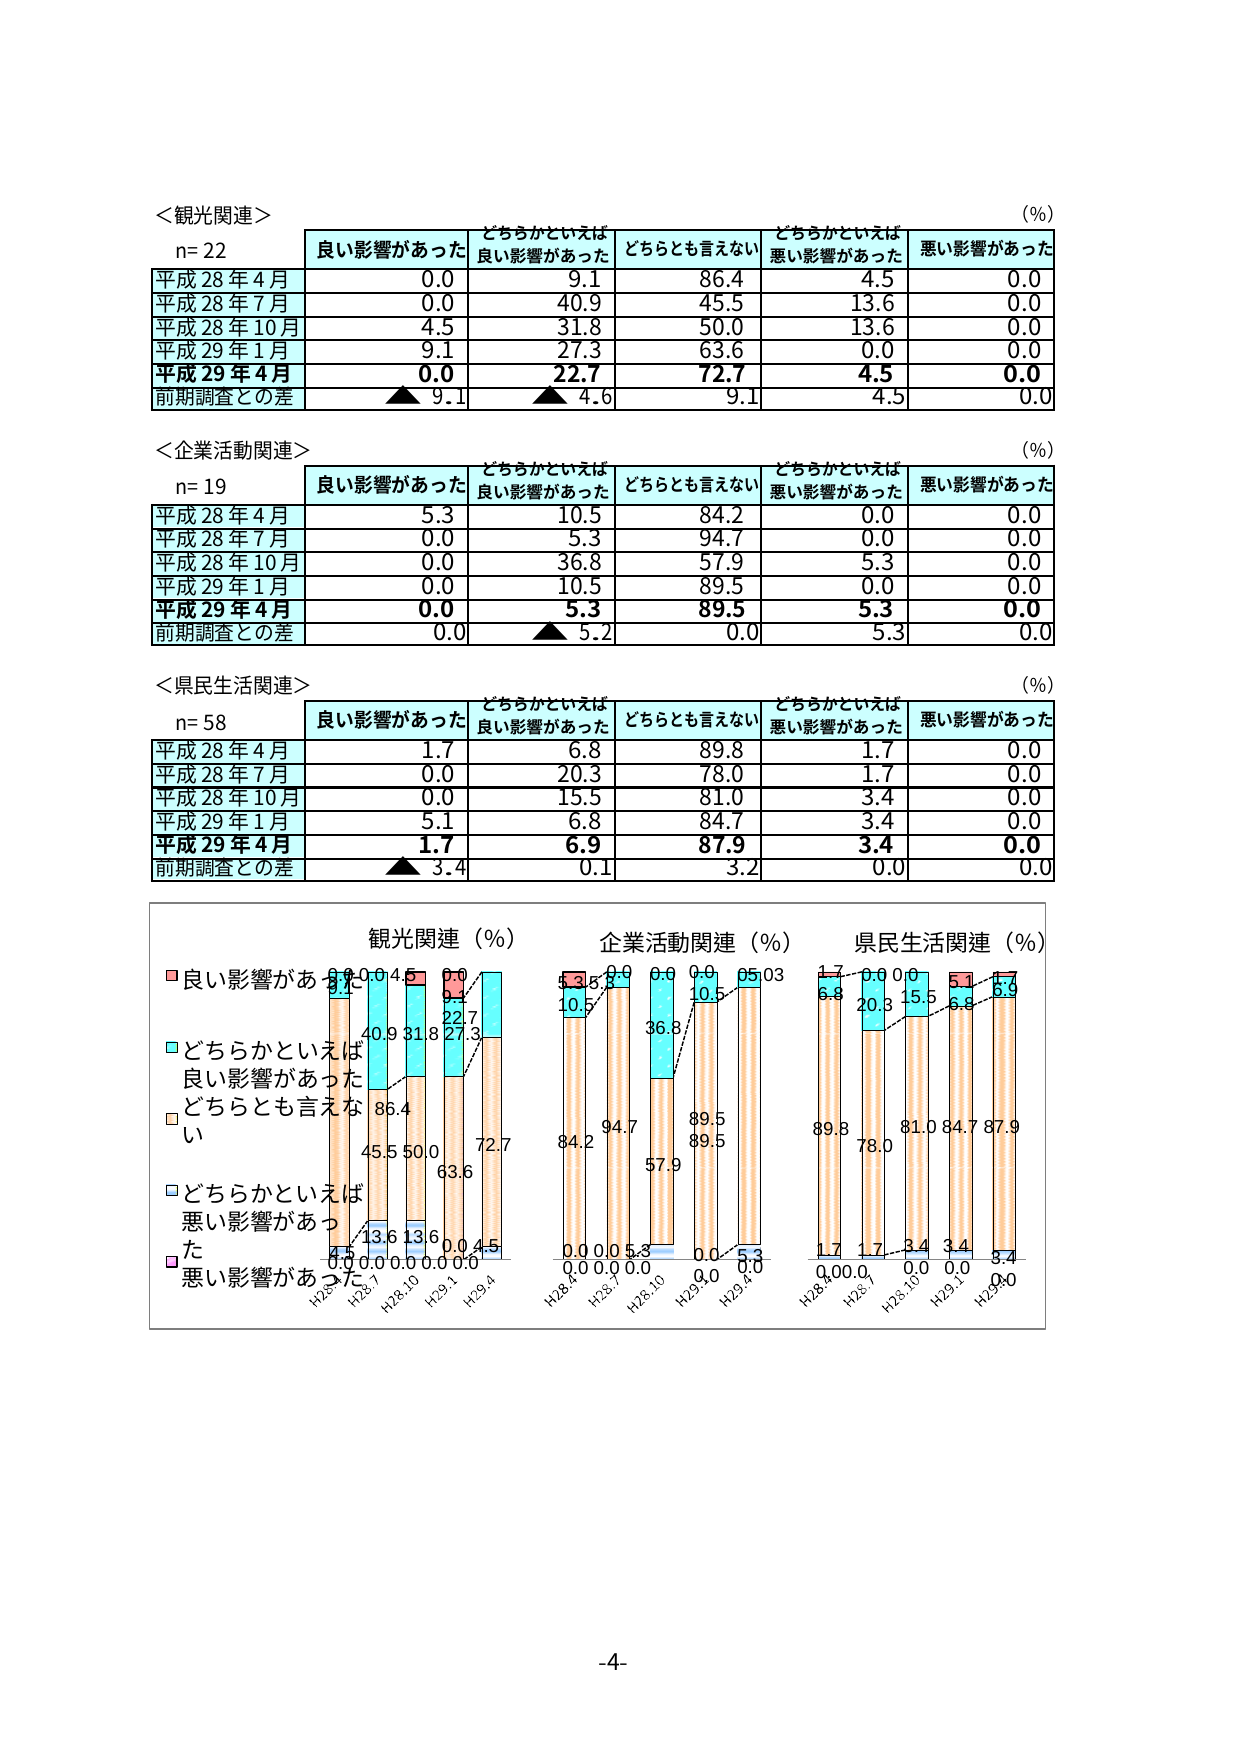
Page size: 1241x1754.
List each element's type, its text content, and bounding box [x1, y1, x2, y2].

table_cell 平成28年4月 [153, 506, 304, 527]
picture [608, 973, 629, 987]
table_cell 0.0 [306, 789, 467, 810]
table_cell 45.5 [616, 294, 760, 316]
table_cell 4.5 [306, 318, 467, 339]
picture [739, 973, 745, 980]
table_cell 0.0 [909, 765, 1053, 786]
table_cell 0.0 [909, 860, 1053, 879]
picture [407, 1077, 425, 1220]
table_cell 4.5 [762, 270, 907, 292]
picture [974, 1274, 1007, 1307]
table_cell 0.0 [306, 624, 467, 644]
picture [167, 1186, 177, 1195]
picture [863, 973, 884, 1030]
picture [906, 1251, 928, 1259]
table_cell 0.0 [909, 318, 1053, 339]
table_header 悪い影響があった [909, 231, 1053, 268]
picture [483, 973, 501, 1037]
table_cell 86.4 [616, 270, 760, 292]
table_cell 22.7 [469, 365, 614, 387]
picture [564, 1245, 570, 1256]
picture [719, 1274, 752, 1307]
table_cell 平成28年7月 [153, 530, 304, 551]
table_cell 0.0 [909, 341, 1053, 363]
picture [167, 1114, 177, 1124]
picture [739, 973, 760, 987]
table_header 良い影響があった [306, 231, 467, 268]
picture [459, 1240, 463, 1251]
table_cell 平成28年4月 [153, 741, 304, 763]
table_cell 0.0 [306, 270, 467, 292]
table_cell 5.3 [469, 601, 614, 622]
picture [695, 1249, 701, 1259]
picture [739, 988, 760, 1244]
table_cell 4.5 [762, 365, 907, 387]
picture [330, 1220, 336, 1228]
table_cell 0.0 [762, 577, 907, 598]
table_cell 0.0 [306, 577, 467, 598]
table_cell 0.0 [909, 506, 1053, 527]
picture [651, 973, 673, 1078]
table_header 良い影響があった [306, 702, 467, 739]
table_cell 3.4 [762, 789, 907, 810]
table_cell 89.5 [616, 577, 760, 598]
picture [650, 1245, 674, 1259]
table_cell 84.2 [616, 506, 760, 527]
table_cell 0.0 [909, 389, 1053, 409]
table_header 悪い影響があった [909, 467, 1053, 504]
table_header どちらとも言えない [616, 467, 760, 504]
table_cell 0.0 [909, 365, 1053, 387]
table_header 22 [199, 229, 304, 268]
picture [737, 1245, 761, 1259]
table_cell 平成28年10月 [153, 553, 304, 575]
table_cell 5.3 [762, 601, 907, 622]
table_cell 1.7 [306, 741, 467, 763]
picture [330, 973, 349, 998]
picture [330, 1077, 336, 1085]
table_cell 78.0 [616, 765, 760, 786]
table_cell 1.7 [762, 741, 907, 763]
picture [483, 1038, 501, 1246]
table_cell 0.0 [909, 836, 1053, 857]
table_header 58 [199, 700, 304, 739]
picture [910, 973, 916, 980]
picture [950, 987, 972, 1006]
table_cell 0.0 [909, 530, 1053, 551]
table_cell 平成29年4月 [153, 836, 304, 857]
table_cell 前期調査との差 [153, 389, 304, 409]
table_cell 平成29年4月 [153, 365, 304, 387]
picture [330, 999, 349, 1246]
picture [799, 1274, 832, 1307]
picture [407, 1221, 425, 1259]
table_cell 0.0 [306, 601, 467, 622]
picture [695, 1003, 717, 1259]
table_cell ▲ 3.4 [306, 860, 467, 879]
picture [819, 997, 840, 1255]
table_header 悪い影響があった [909, 702, 1053, 739]
table_cell 94.7 [616, 530, 760, 551]
picture [950, 1251, 972, 1259]
table_cell 10.5 [469, 577, 614, 598]
table_header どちらとも言えない [616, 231, 760, 268]
table_cell 平成29年1月 [153, 341, 304, 363]
table_cell 89.5 [616, 601, 760, 622]
table_cell 平成28年7月 [153, 294, 304, 316]
table_cell 50.0 [616, 318, 760, 339]
picture [369, 973, 387, 1089]
table_cell 0.0 [762, 860, 907, 879]
table_cell 1.7 [306, 836, 467, 857]
table_cell 31.8 [469, 318, 614, 339]
table_header 良い影響があった [306, 467, 467, 504]
picture [167, 1043, 177, 1052]
table_cell 20.3 [469, 765, 614, 786]
picture [564, 988, 585, 1017]
table_header どちらかといえば 良い影響があった [469, 467, 614, 504]
picture [863, 973, 869, 980]
table_cell 5.3 [762, 553, 907, 575]
picture [819, 977, 840, 996]
picture [483, 1247, 501, 1259]
picture [445, 1077, 463, 1259]
picture [588, 1274, 664, 1313]
table_cell 前期調査との差 [153, 624, 304, 644]
table_cell 87.9 [616, 836, 760, 857]
table_cell 89.8 [616, 741, 760, 763]
table_cell 10.5 [469, 506, 614, 527]
table_cell ▲ 5.2 [469, 624, 614, 644]
table_cell ▲ 4.6 [469, 389, 614, 409]
table_cell 9.1 [616, 389, 760, 409]
picture [376, 973, 382, 980]
table_header n= [152, 229, 199, 268]
table_cell 5.1 [306, 812, 467, 834]
picture [878, 973, 884, 980]
table_cell 4.5 [762, 389, 907, 409]
table_header 19 [199, 465, 304, 504]
table_cell 0.0 [616, 624, 760, 644]
table_cell 5.3 [306, 506, 467, 527]
table_cell 9.1 [306, 341, 467, 363]
picture [906, 1017, 928, 1250]
picture [445, 1028, 452, 1038]
table_cell 0.0 [909, 624, 1053, 644]
table_cell 平成28年7月 [153, 765, 304, 786]
picture [651, 1079, 673, 1244]
table_cell 0.0 [909, 270, 1053, 292]
table_cell 0.1 [469, 860, 614, 879]
table_cell 平成29年4月 [153, 601, 304, 622]
picture [950, 1007, 972, 1250]
table_cell 6.9 [469, 836, 614, 857]
picture [309, 1274, 495, 1313]
picture [992, 1274, 998, 1285]
table_cell 0.0 [909, 789, 1053, 810]
text ＜県民生活関連＞ （％） [154, 670, 1115, 700]
table_cell 0.0 [909, 553, 1053, 575]
picture [608, 988, 629, 1259]
table_cell 0.0 [909, 741, 1053, 763]
picture [580, 1245, 585, 1256]
picture [309, 1276, 314, 1285]
table_cell 0.0 [306, 365, 467, 387]
picture [369, 1090, 387, 1220]
table_header どちらとも言えない [616, 702, 760, 739]
table_cell 0.0 [306, 553, 467, 575]
text ＜企業活動関連＞ （％） [154, 434, 1115, 464]
table_cell 63.6 [616, 341, 760, 363]
table_header どちらかといえば 良い影響があった [469, 702, 614, 739]
table_cell 9.1 [469, 270, 614, 292]
table_cell 40.9 [469, 294, 614, 316]
table_cell 84.7 [616, 812, 760, 834]
table_cell 平成29年1月 [153, 812, 304, 834]
table_cell 5.3 [469, 530, 614, 551]
table_cell 平成28年4月 [153, 270, 304, 292]
picture [711, 1249, 717, 1259]
table_cell 平成28年10月 [153, 789, 304, 810]
picture [994, 998, 1015, 1250]
text ＜観光関連＞ （％） [154, 199, 1115, 229]
table_cell 平成28年10月 [153, 318, 304, 339]
picture [930, 1275, 964, 1307]
picture [695, 973, 717, 1002]
picture [337, 1247, 349, 1259]
table_cell 0.0 [306, 530, 467, 551]
picture [445, 1240, 449, 1251]
table_cell 13.6 [762, 318, 907, 339]
picture [167, 1257, 176, 1266]
picture [906, 973, 928, 1016]
table_cell 前期調査との差 [153, 860, 304, 879]
table_header n= [152, 700, 199, 739]
table_cell 0.0 [909, 812, 1053, 834]
table_cell 3.4 [762, 812, 907, 834]
picture [369, 1221, 387, 1259]
picture [994, 1251, 1012, 1259]
table_header どちらかといえば 悪い影響があった [762, 467, 907, 504]
table_cell 13.6 [762, 294, 907, 316]
table_cell 6.8 [469, 812, 614, 834]
table_cell 0.0 [762, 506, 907, 527]
table_header どちらかといえば 良い影響があった [469, 231, 614, 268]
table_cell ▲ 9.1 [306, 389, 467, 409]
table_cell 27.3 [469, 341, 614, 363]
picture [994, 977, 1015, 997]
table_cell 0.0 [306, 294, 467, 316]
picture [843, 1274, 919, 1313]
table_cell 1.7 [762, 765, 907, 786]
picture [445, 999, 463, 1076]
table_cell 0.0 [306, 765, 467, 786]
table_cell 0.0 [762, 530, 907, 551]
picture [863, 1031, 884, 1255]
table_cell 81.0 [616, 789, 760, 810]
table_cell 36.8 [469, 553, 614, 575]
picture [564, 1018, 585, 1259]
picture [407, 986, 425, 1076]
table_cell 57.9 [616, 553, 760, 575]
table_cell 5.3 [762, 624, 907, 644]
table_cell 0.0 [909, 577, 1053, 598]
picture [544, 1274, 577, 1307]
table_cell 15.5 [469, 789, 614, 810]
table_header どちらかといえば 悪い影響があった [762, 231, 907, 268]
table_cell 0.0 [909, 601, 1053, 622]
table_cell 平成29年1月 [153, 577, 304, 598]
table_cell 3.2 [616, 860, 760, 879]
table_header n= [152, 465, 199, 504]
table_cell 0.0 [909, 294, 1053, 316]
table_cell 72.7 [616, 365, 760, 387]
table_cell 3.4 [762, 836, 907, 857]
picture [675, 1275, 709, 1307]
table_cell 6.8 [469, 741, 614, 763]
table_cell 0.0 [762, 341, 907, 363]
table_header どちらかといえば 悪い影響があった [762, 702, 907, 739]
